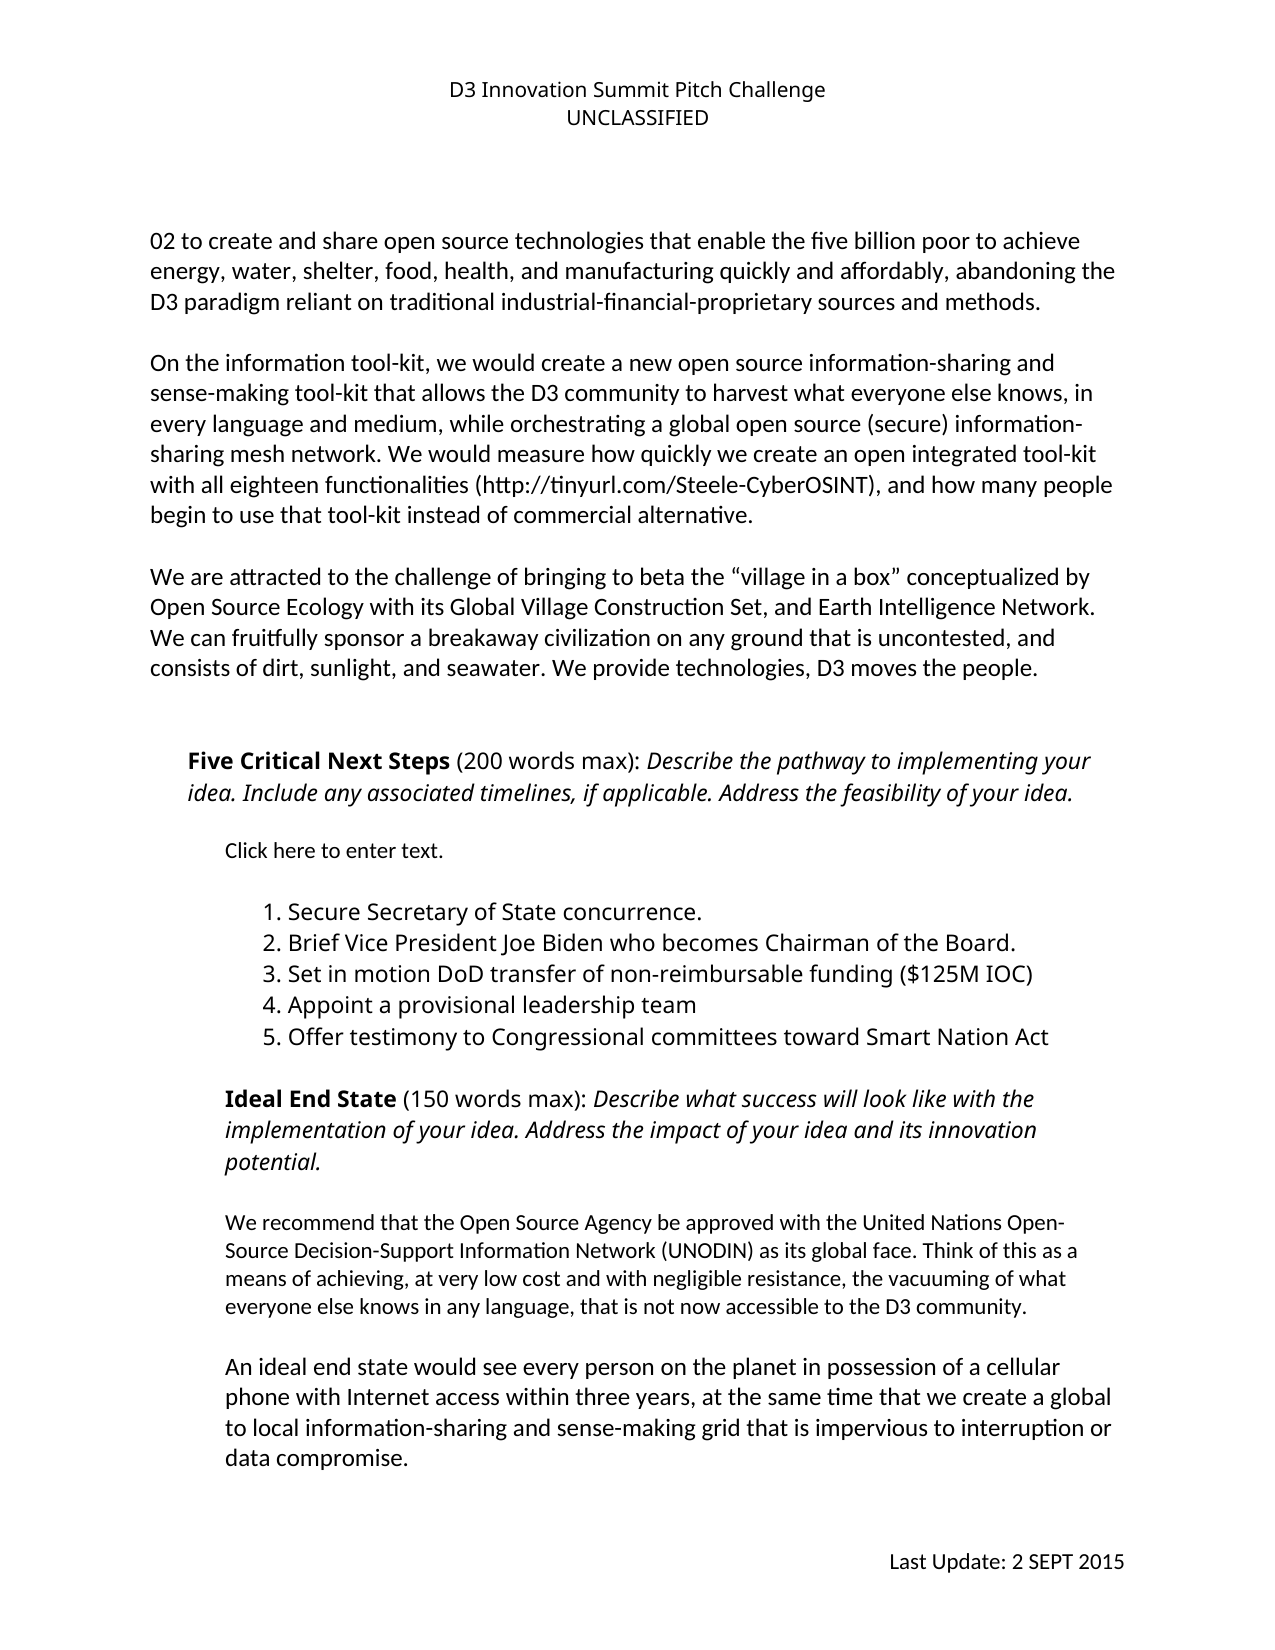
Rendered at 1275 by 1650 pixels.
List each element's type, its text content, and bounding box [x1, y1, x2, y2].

text Five Critical Next Steps (200 words max): Describe the pathway to implementing your idea. Include any associated timelines, if applicable. Address the feasibility of your idea. [187, 745, 1125, 808]
text Ideal End State (150 words max): Describe what success will look like with the implementation of your idea. Address the impact of your idea and its innovation potential. [225, 1083, 1125, 1177]
